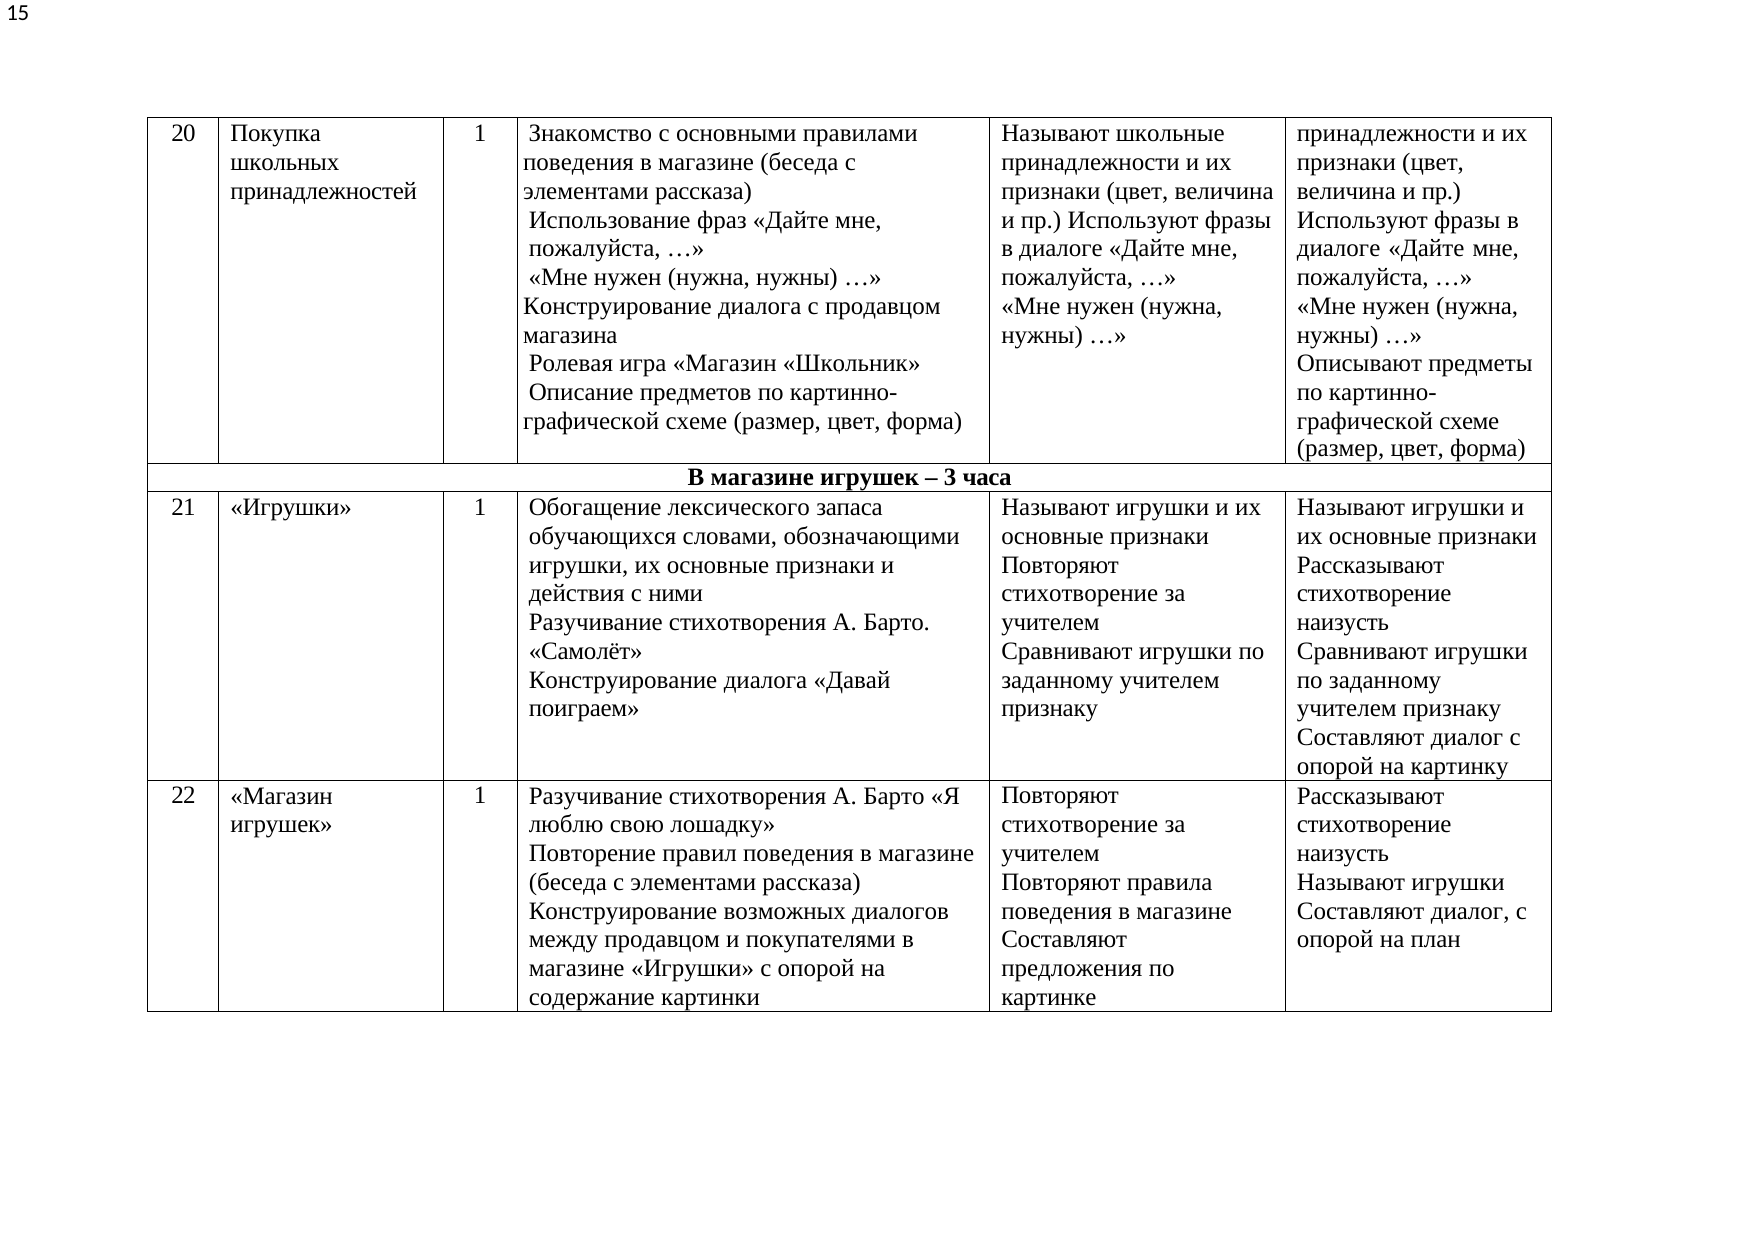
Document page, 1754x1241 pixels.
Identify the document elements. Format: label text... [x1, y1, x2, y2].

table_cell Называют игрушки и их основные признаки Повторяют стихотворение за учителем Сравнивают игрушки по заданному учителем признаку [990, 492, 1285, 780]
table_header Знакомство с основными правилами поведения в магазине (беседа с элементами рассказа) Использование фраз «Дайте мне, пожалуйста, …» «Мне нужен (нужна, нужны) …» Конструирование диалога с продавцом магазина Ролевая игра «Магазин «Школьник» Описание предметов по картинно- графической схеме (размер, цвет, форма) [518, 118, 989, 463]
table_header 1 [444, 118, 517, 463]
table_cell Разучивание стихотворения А. Барто «Я люблю свою лошадку» Повторение правил поведения в магазине (беседа с элементами рассказа) Конструирование возможных диалогов между продавцом и покупателями в магазине «Игрушки» с опорой на содержание картинки [518, 781, 989, 1011]
table_cell «Игрушки» [219, 492, 443, 780]
table_cell Повторяют стихотворение за учителем Повторяют правила поведения в магазине Составляют предложения по картинке [990, 781, 1285, 1011]
table_header Покупка школьных принадлежностей [219, 118, 443, 463]
table_cell Рассказывают стихотворение наизусть Называют игрушки Составляют диалог, с опорой на план [1286, 781, 1551, 1011]
table_cell 1 [444, 781, 517, 1011]
table_header Называют школьные принадлежности и их признаки (цвет, величина и пр.) Используют фразы в диалоге «Дайте мне, пожалуйста, …» «Мне нужен (нужна, нужны) …» [990, 118, 1285, 463]
table_cell 22 [148, 781, 218, 1011]
table_header принадлежности и их признаки (цвет, величина и пр.) Используют фразы в диалоге «Дайте мне, пожалуйста, …» «Мне нужен (нужна, нужны) …» Описывают предметы по картинно- графической схеме (размер, цвет, форма) [1286, 118, 1551, 463]
table_cell 21 [148, 492, 218, 780]
table_cell 1 [444, 492, 517, 780]
table_cell Называют игрушки и их основные признаки Рассказывают стихотворение наизусть Сравнивают игрушки по заданному учителем признаку Составляют диалог с опорой на картинку [1286, 492, 1551, 780]
table_cell «Магазин игрушек» [219, 781, 443, 1011]
table_cell Обогащение лексического запаса обучающихся словами, обозначающими игрушки, их основные признаки и действия с ними Разучивание стихотворения А. Барто. «Самолёт» Конструирование диалога «Давай поиграем» [518, 492, 989, 780]
table_header 20 [148, 118, 218, 463]
table_cell В магазине игрушек – 3 часа [148, 464, 1551, 491]
